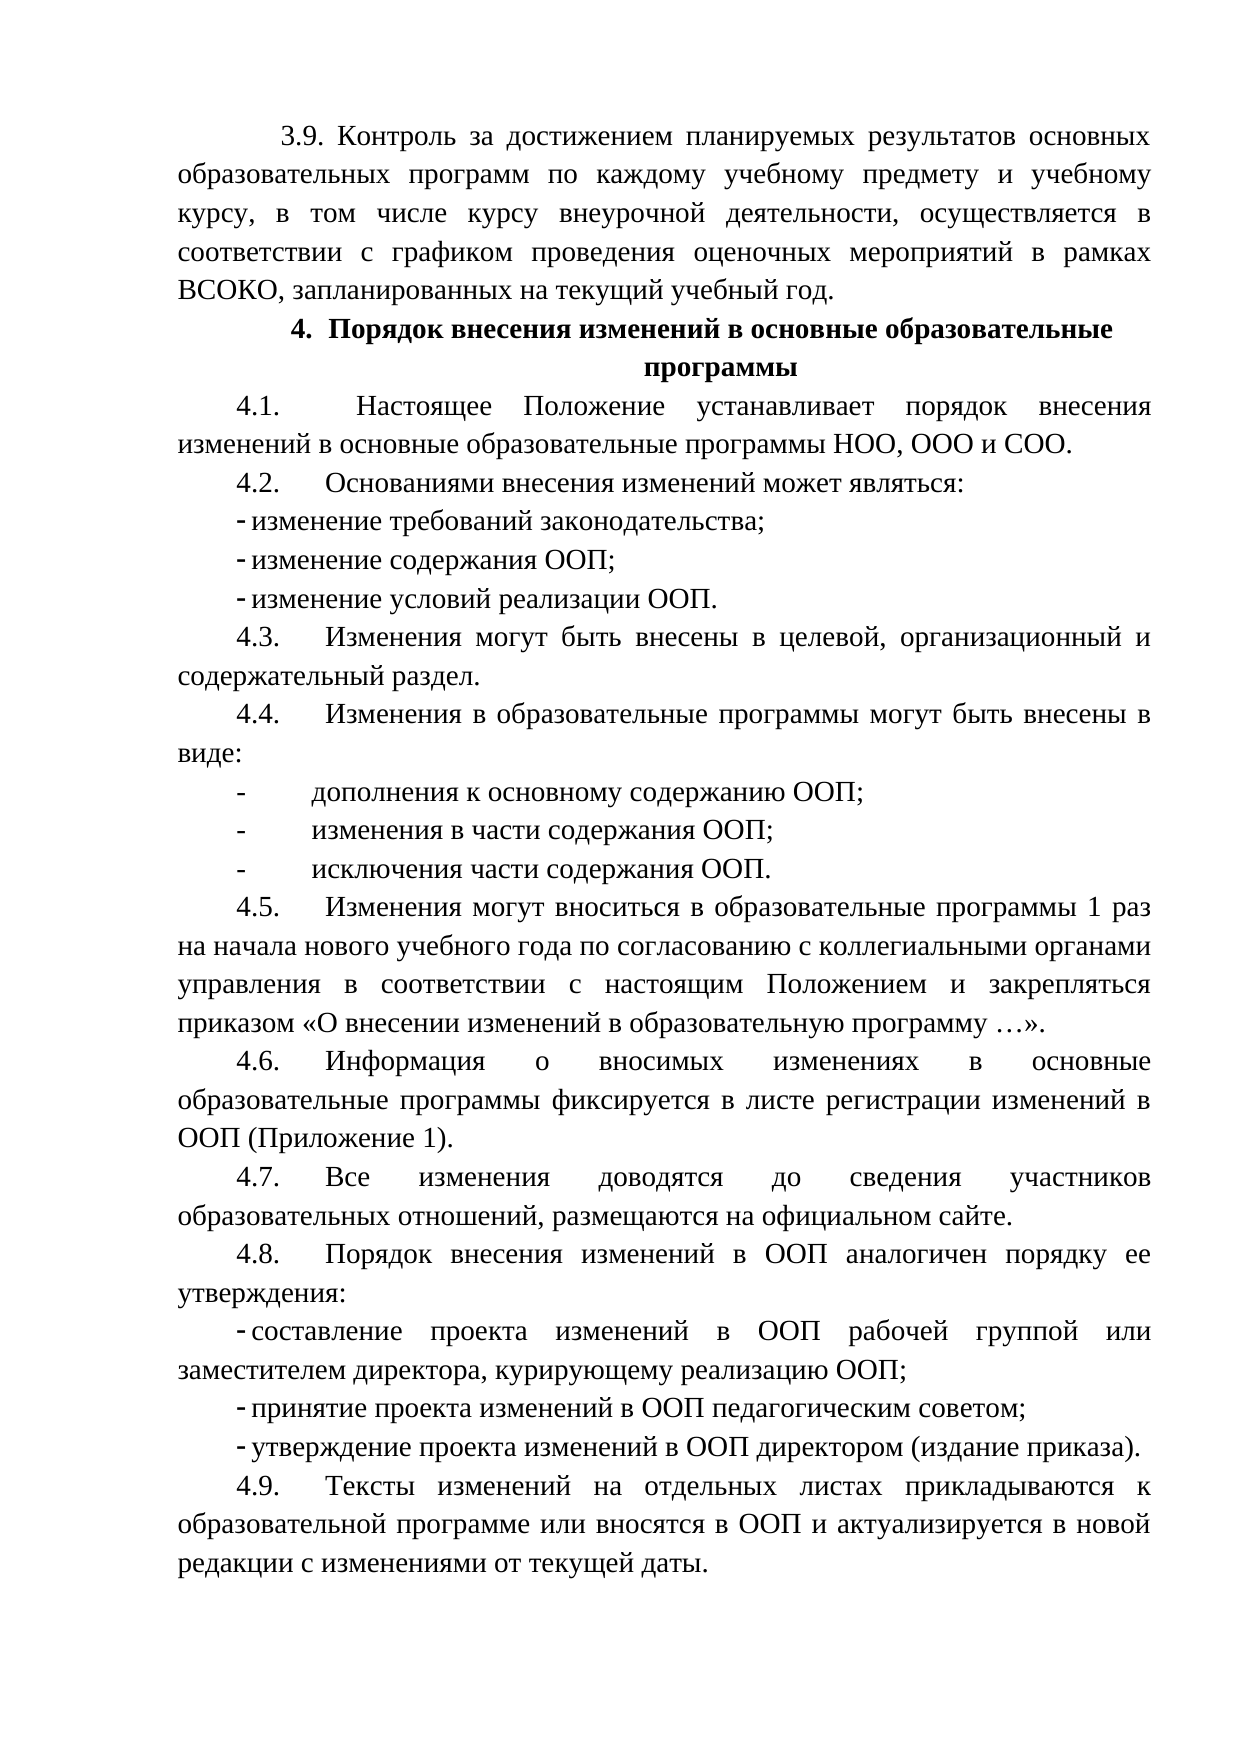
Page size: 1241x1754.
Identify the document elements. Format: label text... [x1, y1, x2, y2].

list изменение условий реализации ООП. [177, 581, 1152, 614]
text - изменения в части содержания ООП; [177, 812, 1152, 846]
list Порядок внесения изменений в основные образовательные программы [252, 311, 1152, 383]
list Порядок внесения изменений в ООП аналогичен порядку ее утверждения: [177, 1236, 1152, 1308]
list Изменения в образовательные программы могут быть внесены в виде: [177, 697, 1152, 769]
list изменение требований законодательства; [177, 503, 1152, 537]
list составление проекта изменений в ООП рабочей группой или заместителем директора, курирующему реализацию ООП; [177, 1313, 1152, 1385]
text - исключения части содержания ООП. [177, 851, 1152, 884]
list Изменения могут быть внесены в целевой, организационный и содержательный раздел. [177, 619, 1152, 692]
list изменение содержания ООП; [177, 542, 1152, 576]
list принятие проекта изменений в ООП педагогическим советом; [177, 1390, 1152, 1424]
list Настоящее Положение устанавливает порядок внесения изменений в основные образовательные программы НОО, ООО и СОО. [177, 388, 1152, 460]
list Все изменения доводятся до сведения участников образовательных отношений, размещаются на официальном сайте. [177, 1159, 1152, 1231]
list Информация о вносимых изменениях в основные образовательные программы фиксируется в листе регистрации изменений в ООП (Приложение 1). [177, 1043, 1152, 1154]
list Изменения могут вноситься в образовательные программы 1 раз на начала нового учебного года по согласованию с коллегиальными органами управления в соответствии с настоящим Положением и закрепляться приказом «О внесении изменений в образовательную программу …». [177, 889, 1152, 1038]
list Тексты изменений на отдельных листах прикладываются к образовательной программе или вносятся в ООП и актуализируется в новой редакции с изменениями от текущей даты. [177, 1468, 1152, 1578]
list утверждение проекта изменений в ООП директором (издание приказа). [177, 1429, 1152, 1463]
text 3.9. Контроль за достижением планируемых результатов основных образовательных программ по каждому учебному предмету и учебному курсу, в том числе курсу внеурочной деятельности, осуществляется в соответствии с графиком проведения оценочных мероприятий в рамках ВСОКО, запланированных на текущий учебный год. [177, 118, 1152, 306]
list Основаниями внесения изменений может являться: [177, 465, 1152, 498]
text - дополнения к основному содержанию ООП; [177, 774, 1152, 807]
